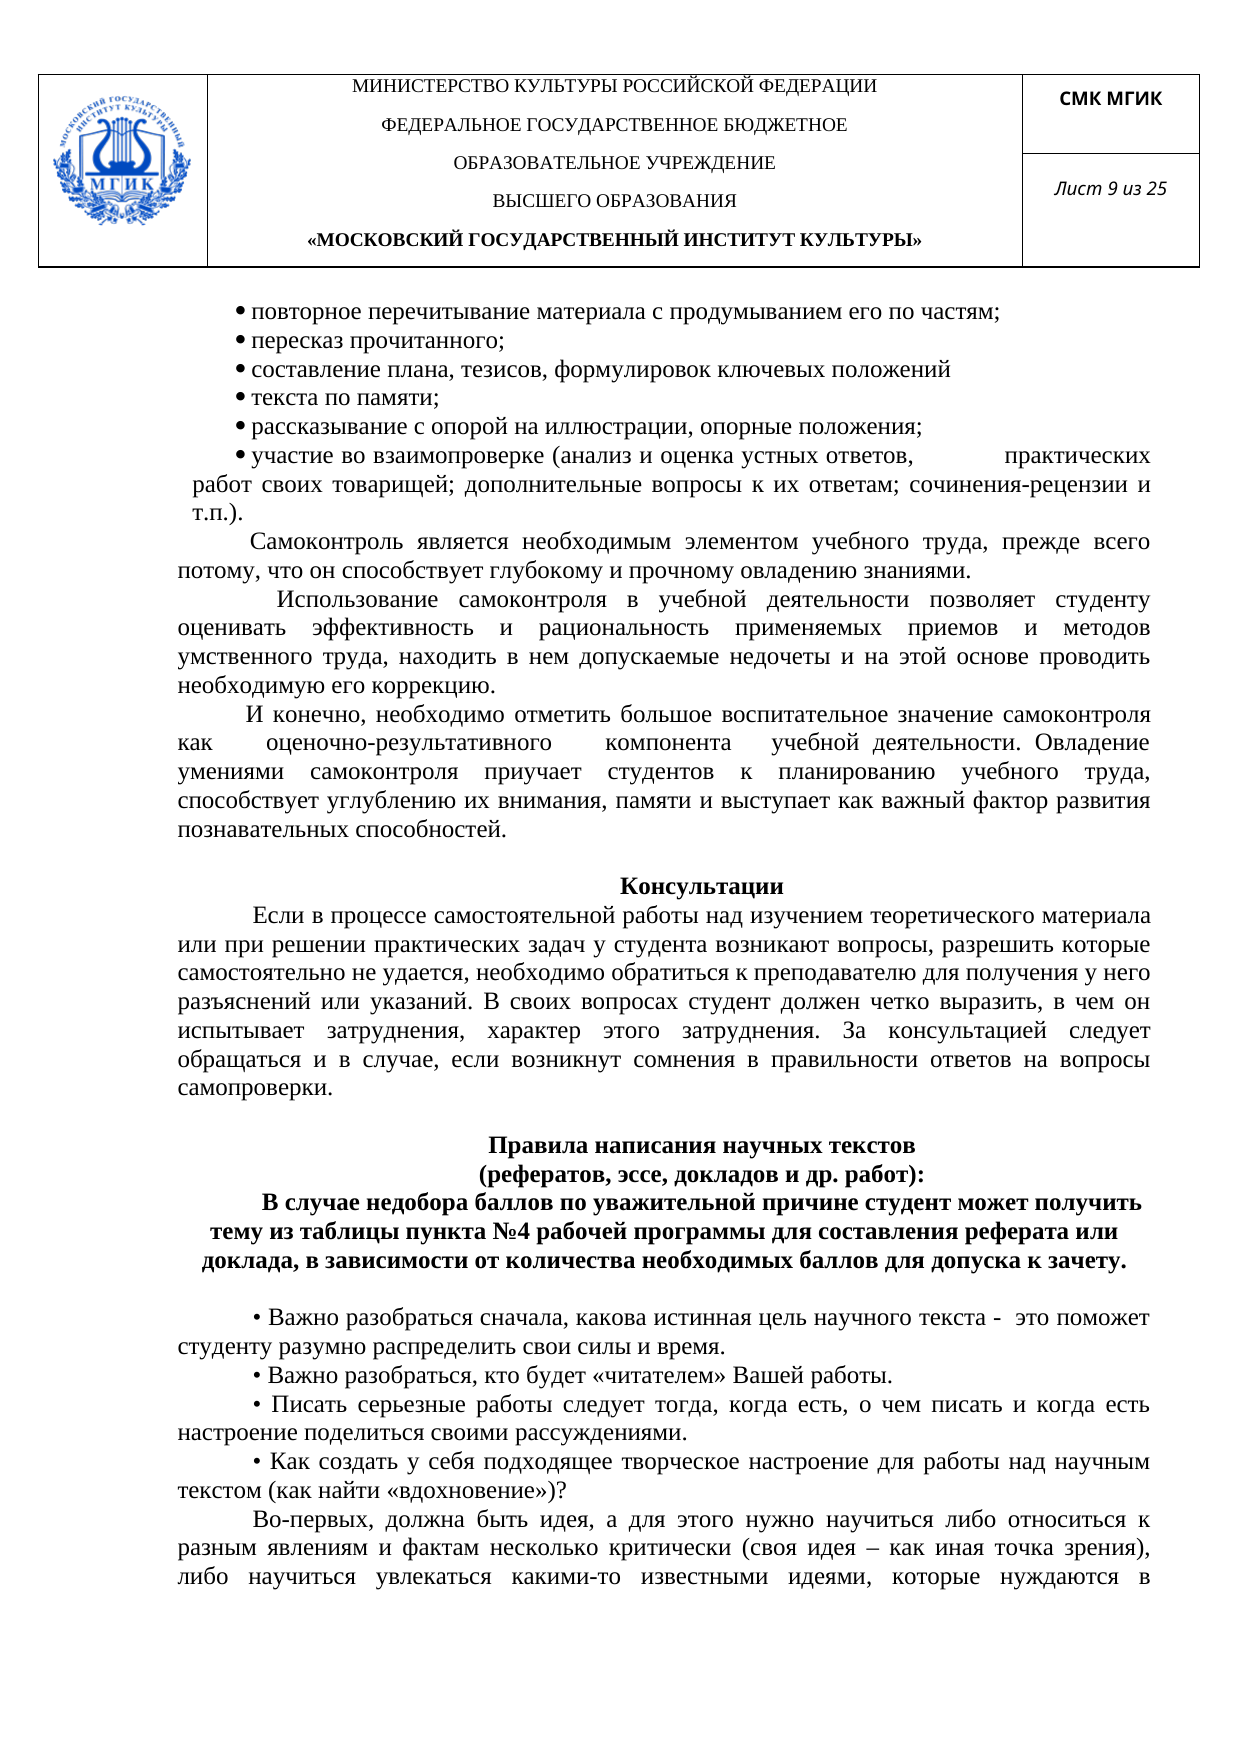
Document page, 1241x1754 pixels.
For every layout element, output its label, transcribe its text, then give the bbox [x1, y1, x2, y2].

text И конечно, необходимо отметить большое воспитательное значение самоконтроля как оценочно-результативного компонента учебной деятельности. Овладение умениями самоконтроля приучает студентов к планированию учебного труда, способствует углублению их внимания, памяти и выступает как важный фактор развития познавательных способностей. [177, 699, 1152, 842]
list текста по памяти; [192, 382, 1152, 411]
text • Как создать у себя подходящее творческое настроение для работы над научным текстом (как найти «вдохновение»)? [177, 1446, 1152, 1504]
text • Важно разобраться сначала, какова истинная цель научного текста - это поможет студенту разумно распределить свои силы и время. [177, 1302, 1152, 1360]
text В случае недобора баллов по уважительной причине студент может получить тему из таблицы пункта №4 рабочей программы для составления реферата или доклада, в зависимости от количества необходимых баллов для допуска к зачету. [177, 1187, 1152, 1274]
text • Писать серьезные работы следует тогда, когда есть, о чем писать и когда есть настроение поделиться своими рассуждениями. [177, 1389, 1152, 1446]
list повторное перечитывание материала с продумыванием его по частям; [192, 296, 1152, 325]
list пересказ прочитанного; [192, 325, 1152, 354]
list рассказывание с опорой на иллюстрации, опорные положения; [192, 411, 1152, 440]
text Правила написания научных текстов [177, 1130, 1152, 1159]
text (рефератов, эссе, докладов и др. работ): [177, 1159, 1152, 1187]
text Использование самоконтроля в учебной деятельности позволяет студенту оценивать эффективность и рациональность применяемых приемов и методов умственного труда, находить в нем допускаемые недочеты и на этой основе проводить необходимую его коррекцию. [177, 584, 1152, 699]
text • Важно разобраться, кто будет «читателем» Вашей работы. [177, 1360, 1152, 1389]
text Самоконтроль является необходимым элементом учебного труда, прежде всего потому, что он способствует глубокому и прочному овладению знаниями. [177, 526, 1152, 584]
list участие во взаимопроверке (анализ и оценка устных ответов, практических работ своих товарищей; дополнительные вопросы к их ответам; сочинения-рецензии и т.п.). [192, 440, 1152, 526]
text Консультации [177, 871, 1152, 900]
text Если в процессе самостоятельной работы над изучением теоретического материала или при решении практических задач у студента возникают вопросы, разрешить которые самостоятельно не удается, необходимо обратиться к преподавателю для получения у него разъяснений или указаний. В своих вопросах студент должен четко выразить, в чем он испытывает затруднения, характер этого затруднения. За консультацией следует обращаться и в случае, если возникнут сомнения в правильности ответов на вопросы самопроверки. [177, 900, 1152, 1101]
list составление плана, тезисов, формулировок ключевых положений [192, 354, 1152, 382]
picture [48, 83, 196, 250]
